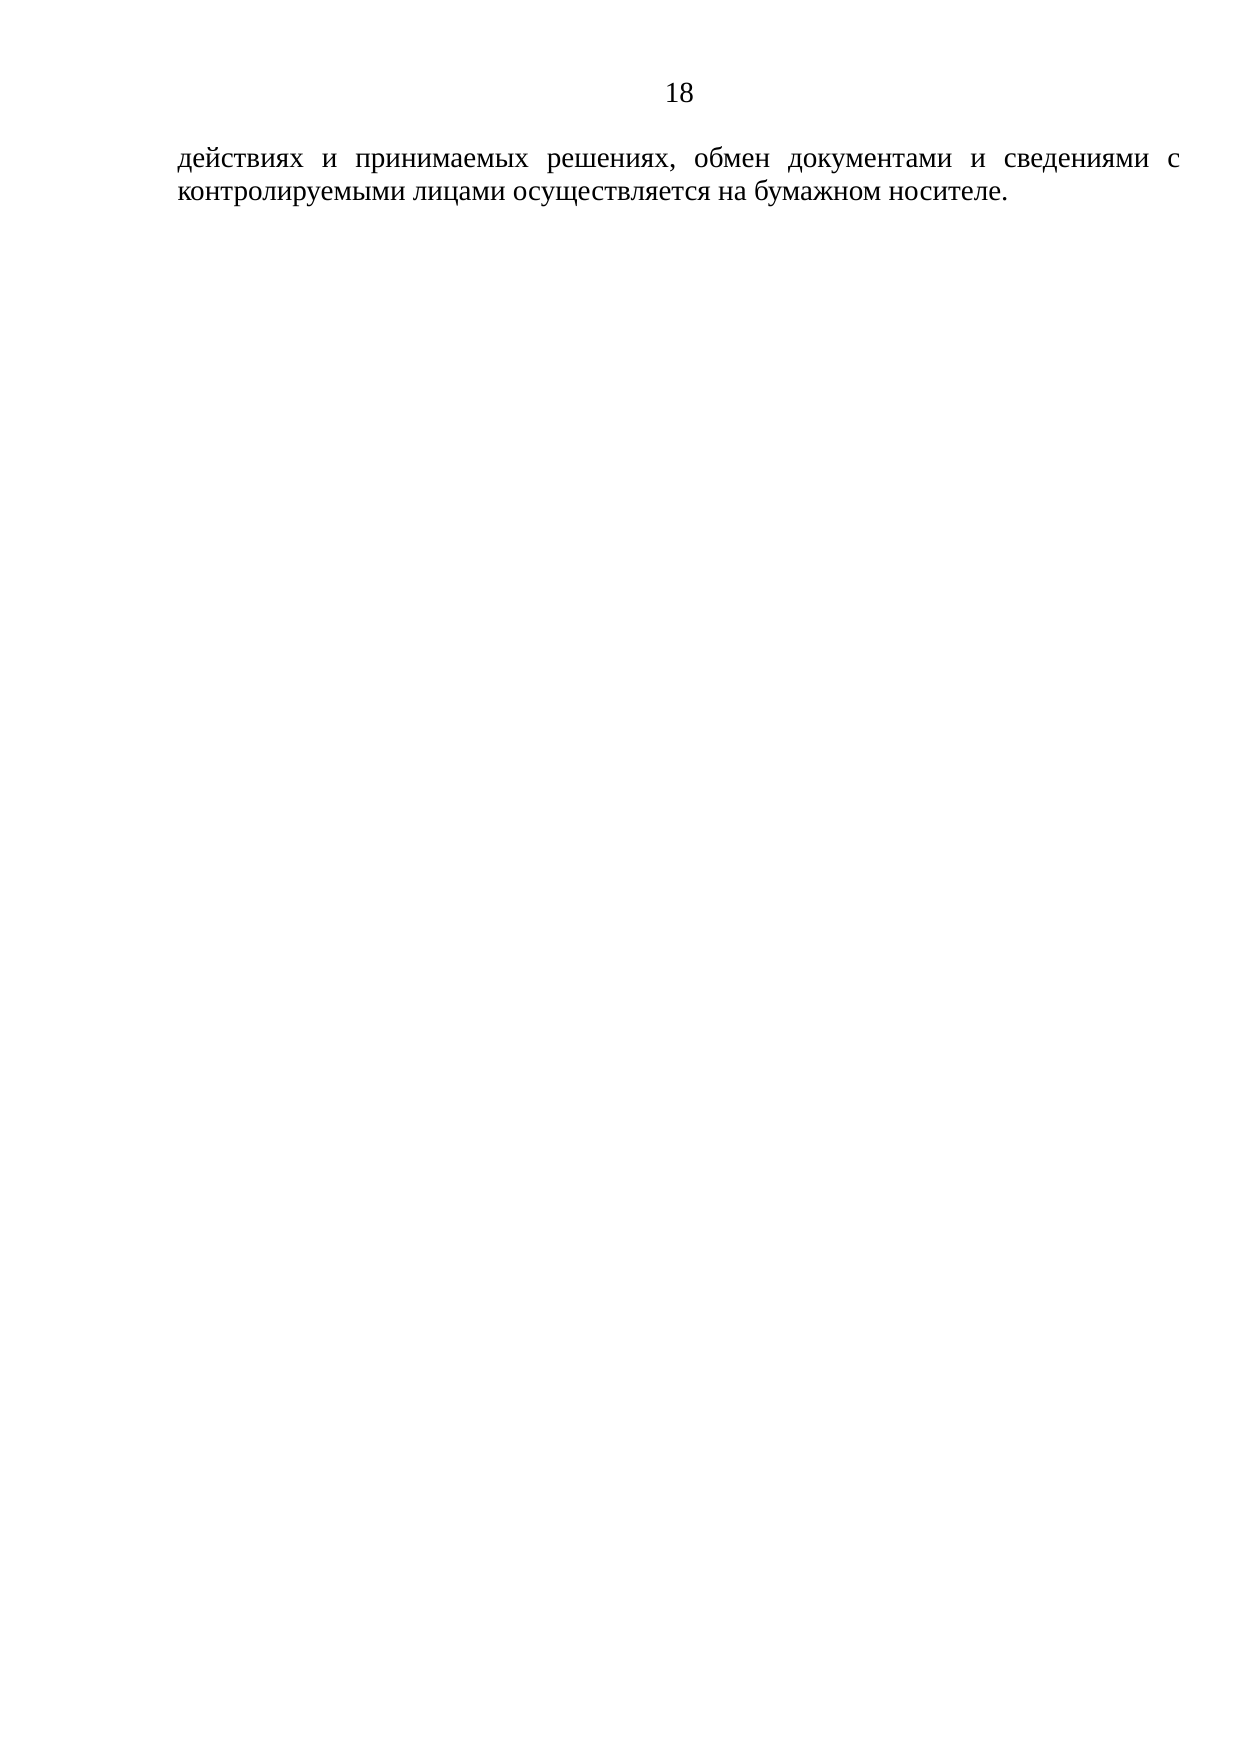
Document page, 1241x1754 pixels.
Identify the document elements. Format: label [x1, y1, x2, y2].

text [177, 140, 1181, 207]
